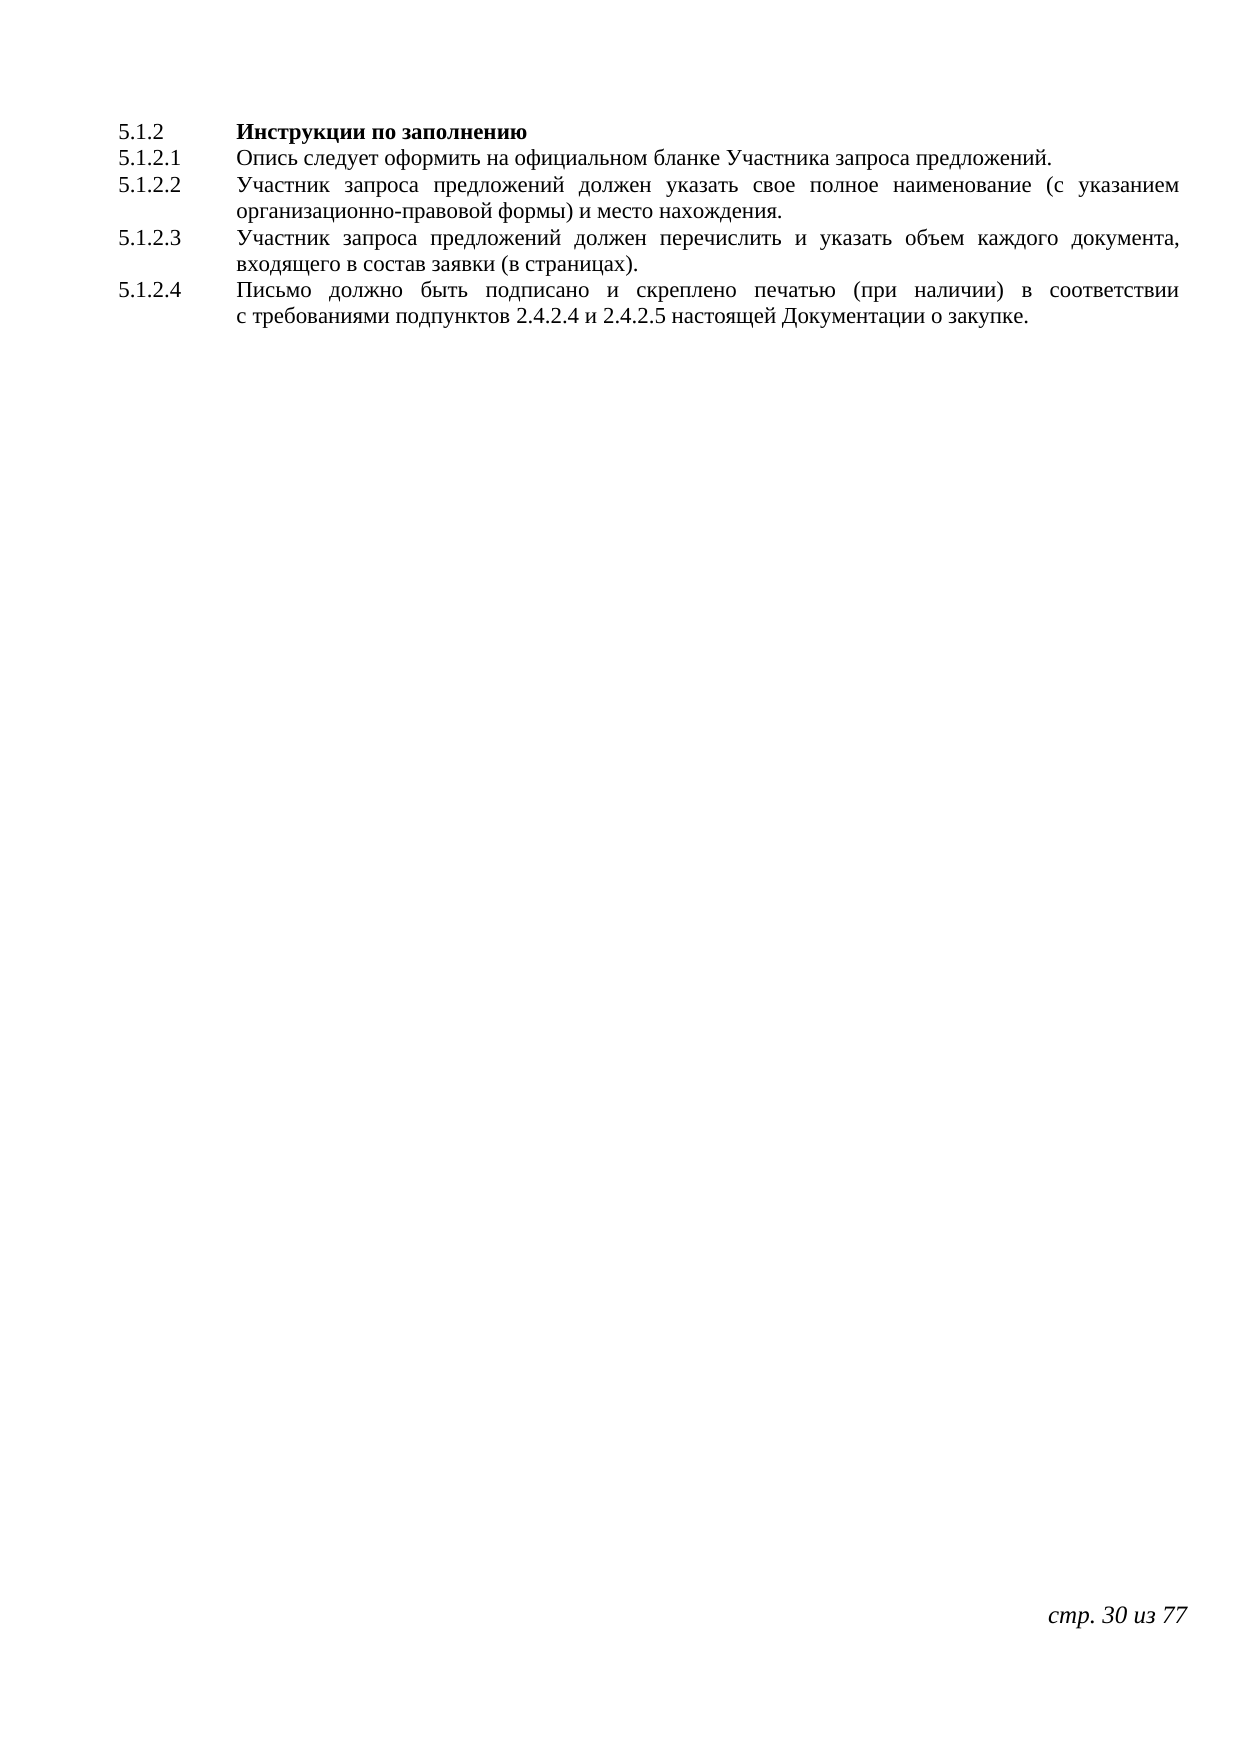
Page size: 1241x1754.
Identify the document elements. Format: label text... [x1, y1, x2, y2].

list Участник запроса предложений должен перечислить и указать объем каждого документа, входящего в состав заявки (в страницах). [118, 223, 1181, 276]
list Письмо должно быть подписано и скреплено печатью (при наличии) в соответствии с требованиями подпунктов 2.4.2.4 и 2.4.2.5 настоящей Документации о закупке. [118, 276, 1181, 329]
list Участник запроса предложений должен указать свое полное наименование (с указанием организационно-правовой формы) и место нахождения. [118, 171, 1181, 223]
list Инструкции по заполнению [118, 118, 1181, 144]
list Опись следует оформить на официальном бланке Участника запроса предложений. [118, 144, 1181, 171]
